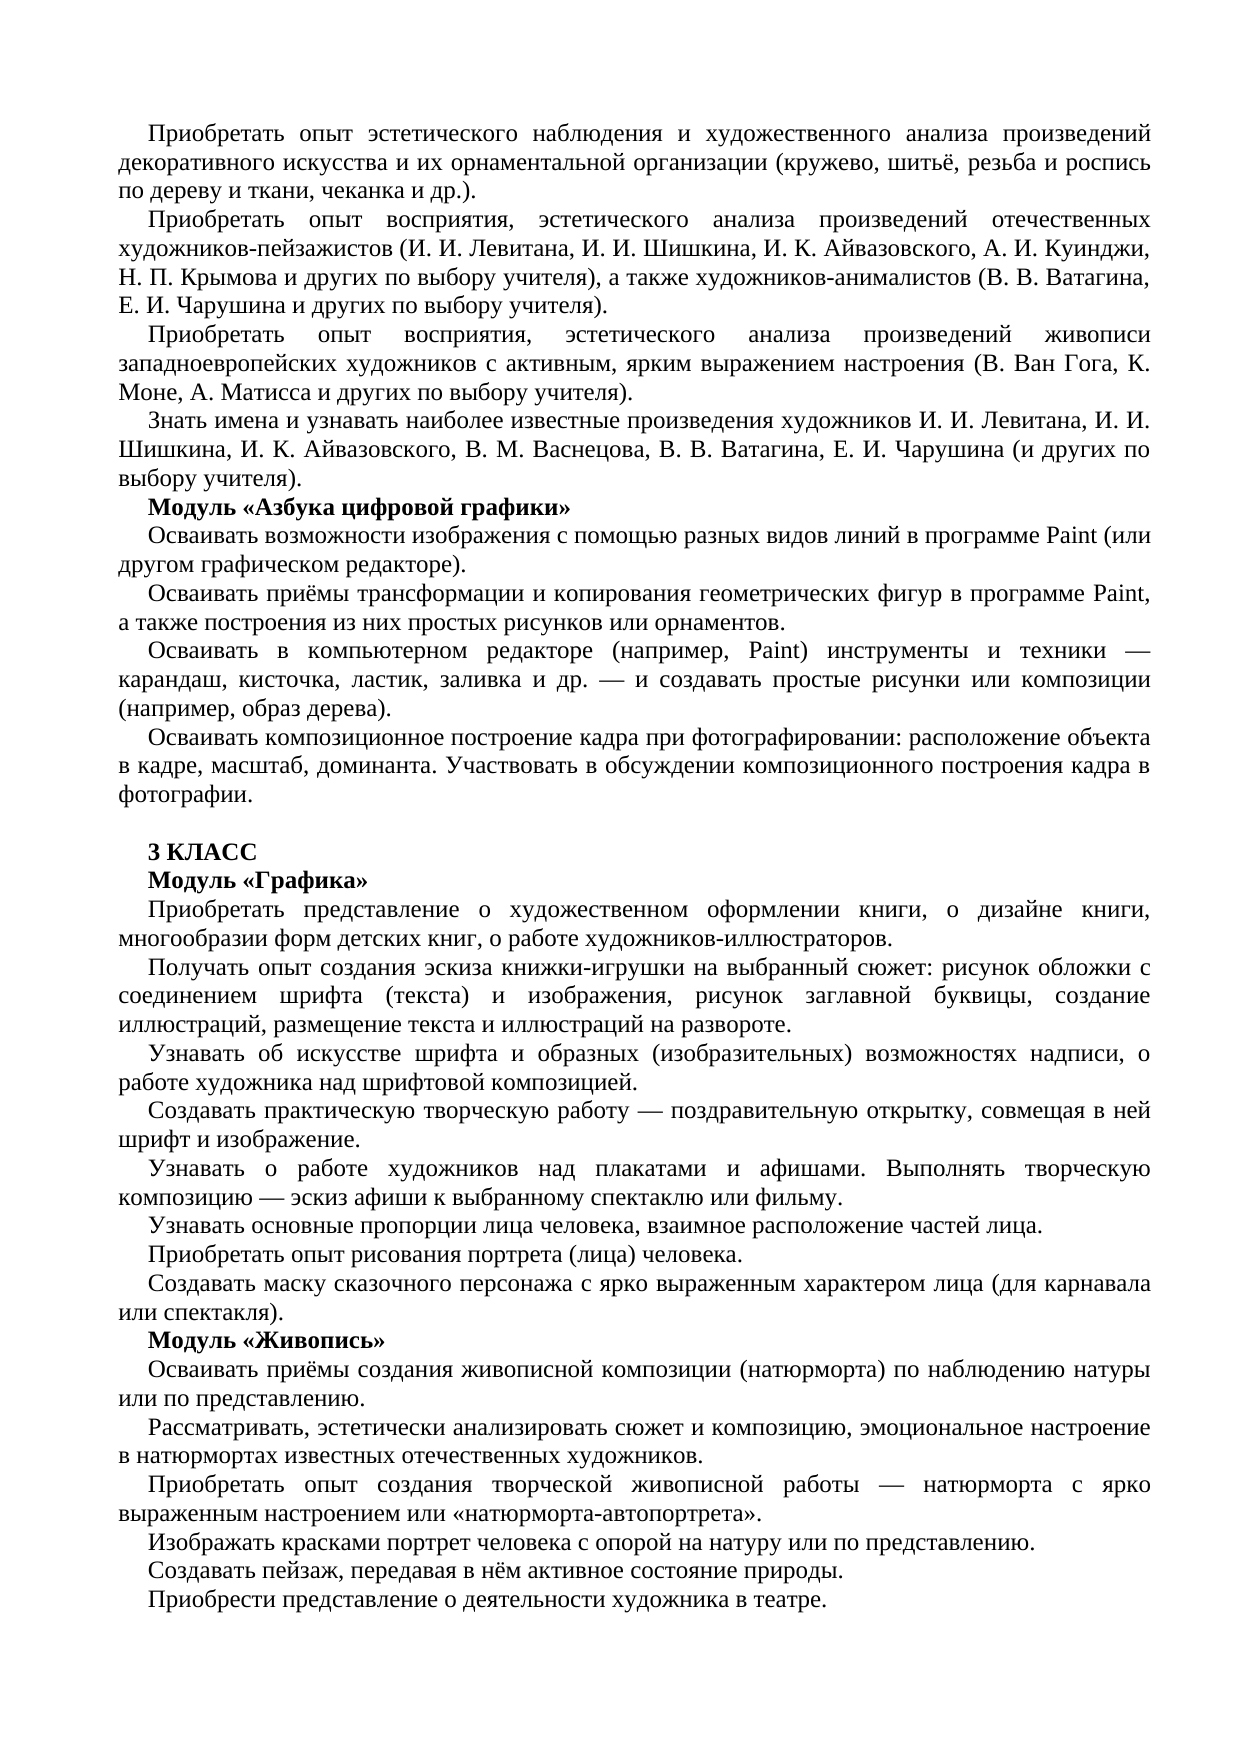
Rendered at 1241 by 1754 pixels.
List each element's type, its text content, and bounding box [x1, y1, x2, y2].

text Осваивать приёмы создания живописной композиции (натюрморта) по наблюдению натуры или по представлению. [118, 1354, 1152, 1412]
text Изображать красками портрет человека с опорой на натуру или по представлению. [118, 1527, 1152, 1556]
text Осваивать в компьютерном редакторе (например, Paint) инструменты и техники — карандаш, кисточка, ластик, заливка и др. — и создавать простые рисунки или композиции (например, образ дерева). [118, 636, 1152, 722]
text Приобретать опыт эстетического наблюдения и художественного анализа произведений декоративного искусства и их орнаментальной организации (кружево, шитьё, резьба и роспись по дереву и ткани, чеканка и др.). [118, 118, 1152, 204]
text Осваивать композиционное построение кадра при фотографировании: расположение объекта в кадре, масштаб, доминанта. Участвовать в обсуждении композиционного построения кадра в фотографии. [118, 722, 1152, 808]
text Узнавать основные пропорции лица человека, взаимное расположение частей лица. [118, 1211, 1152, 1239]
text Приобретать опыт рисования портрета (лица) человека. [118, 1239, 1152, 1268]
text Узнавать о работе художников над плакатами и афишами. Выполнять творческую композицию — эскиз афиши к выбранному спектаклю или фильму. [118, 1153, 1152, 1211]
text Рассматривать, эстетически анализировать сюжет и композицию, эмоциональное настроение в натюрмортах известных отечественных художников. [118, 1412, 1152, 1469]
text Узнавать об искусстве шрифта и образных (изобразительных) возможностях надписи, о работе художника над шрифтовой композицией. [118, 1038, 1152, 1096]
text Приобретать опыт восприятия, эстетического анализа произведений живописи западноевропейских художников с активным, ярким выражением настроения (В. Ван Гога, К. Моне, А. Матисса и других по выбору учителя). [118, 319, 1152, 406]
text Приобрести представление о деятельности художника в театре. [118, 1584, 1152, 1613]
text Создавать практическую творческую работу — поздравительную открытку, совмещая в ней шрифт и изображение. [118, 1096, 1152, 1153]
text Осваивать возможности изображения с помощью разных видов линий в программе Paint (или другом графическом редакторе). [118, 521, 1152, 578]
text Модуль «Графика» [118, 866, 1152, 894]
text Приобретать опыт восприятия, эстетического анализа произведений отечественных художников-пейзажистов (И. И. Левитана, И. И. Шишкина, И. К. Айвазовского, А. И. Куинджи, Н. П. Крымова и других по выбору учителя), а также художников-анималистов (В. В. Ватагина, Е. И. Чарушина и других по выбору учителя). [118, 204, 1152, 319]
text Получать опыт создания эскиза книжки-игрушки на выбранный сюжет: рисунок обложки с соединением шрифта (текста) и изображения, рисунок заглавной буквицы, создание иллюстраций, размещение текста и иллюстраций на развороте. [118, 952, 1152, 1038]
text Знать имена и узнавать наиболее известные произведения художников И. И. Левитана, И. И. Шишкина, И. К. Айвазовского, В. М. Васнецова, В. В. Ватагина, Е. И. Чарушина (и других по выбору учителя). [118, 406, 1152, 492]
text 3 КЛАСС [118, 837, 1152, 866]
text Модуль «Живопись» [118, 1326, 1152, 1354]
text Приобретать представление о художественном оформлении книги, о дизайне книги, многообразии форм детских книг, о работе художников-иллюстраторов. [118, 894, 1152, 952]
text Модуль «Азбука цифровой графики» [118, 492, 1152, 521]
text Приобретать опыт создания творческой живописной работы — натюрморта с ярко выраженным настроением или «натюрморта-автопортрета». [118, 1469, 1152, 1527]
text Создавать маску сказочного персонажа с ярко выраженным характером лица (для карнавала или спектакля). [118, 1268, 1152, 1326]
text Создавать пейзаж, передавая в нём активное состояние природы. [118, 1556, 1152, 1584]
text Осваивать приёмы трансформации и копирования геометрических фигур в программе Paint, а также построения из них простых рисунков или орнаментов. [118, 578, 1152, 636]
